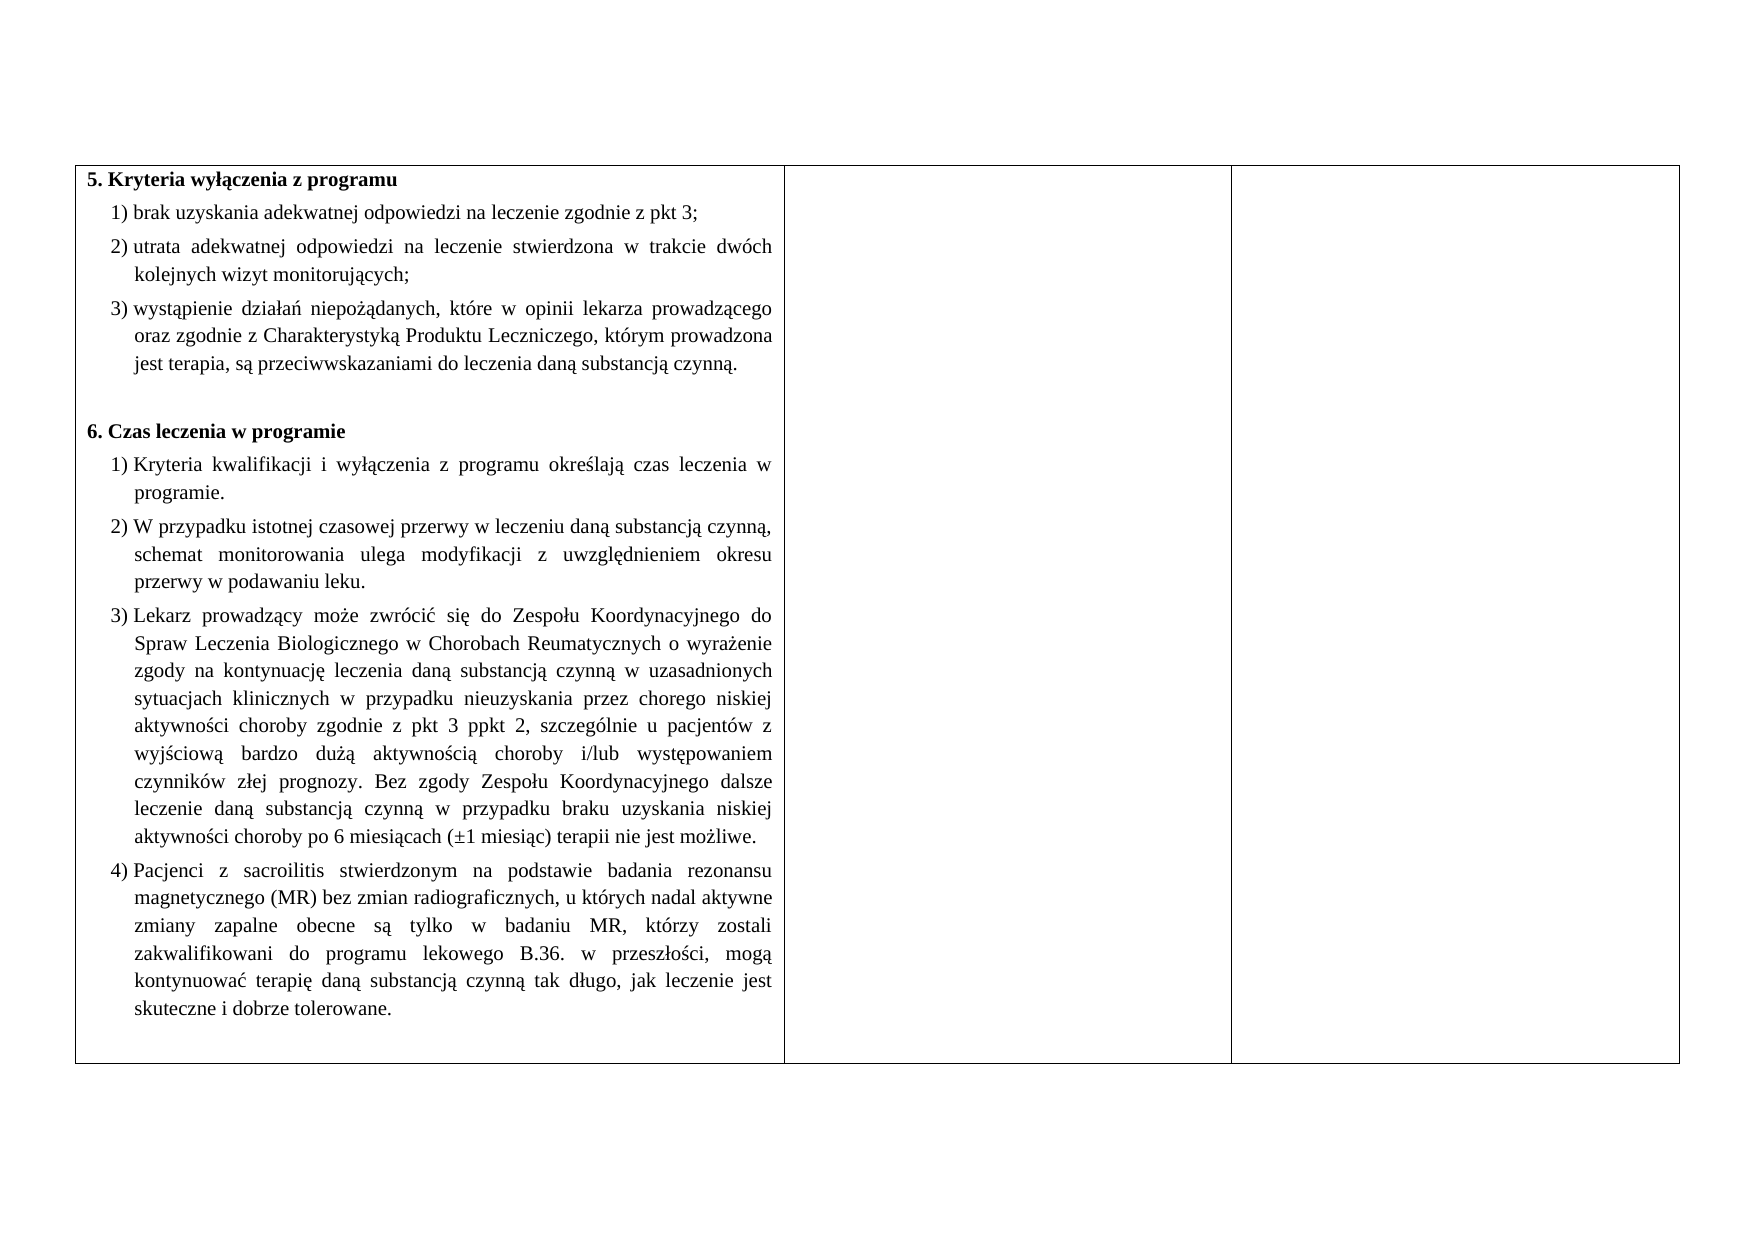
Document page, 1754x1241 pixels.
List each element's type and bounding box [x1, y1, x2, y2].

table_cell [76, 166, 784, 1063]
table_cell [785, 166, 1231, 1063]
table_cell [1232, 166, 1679, 1063]
